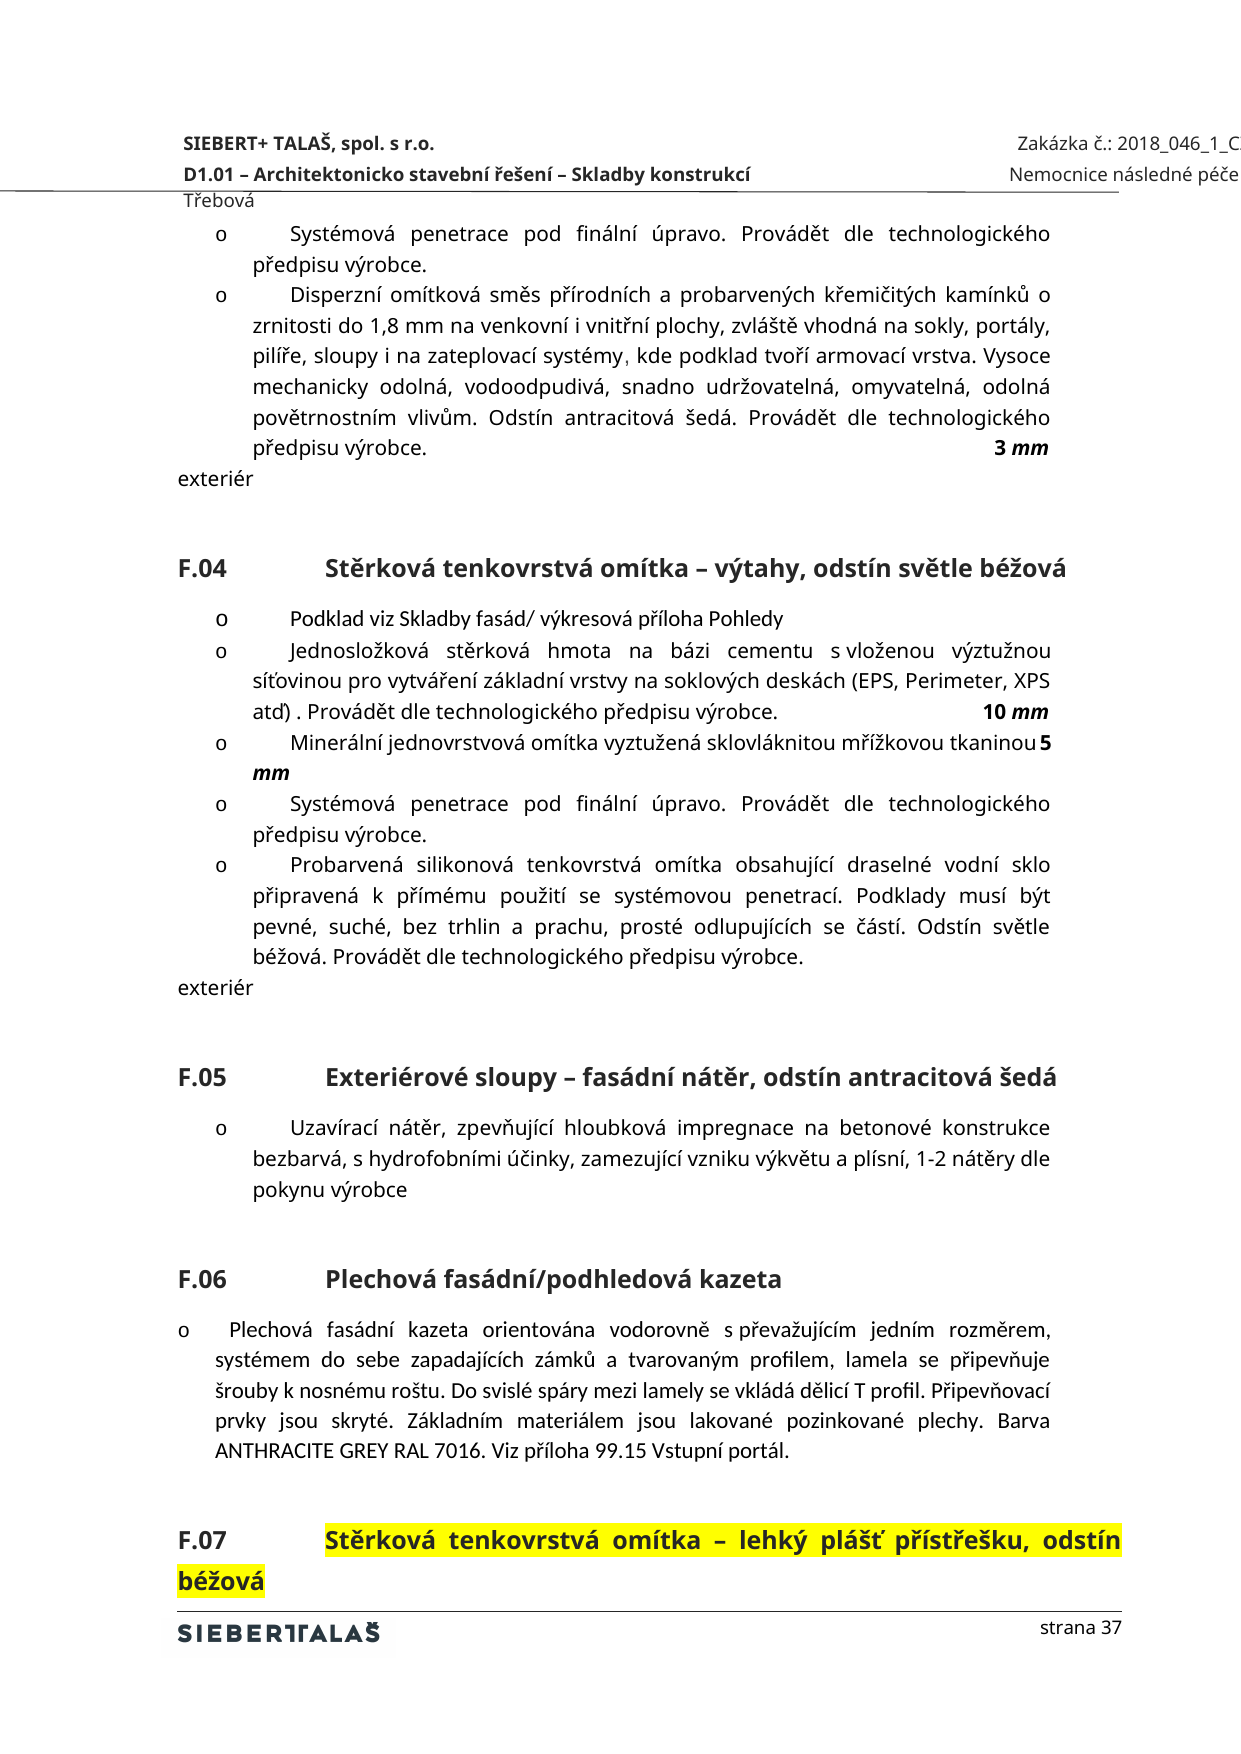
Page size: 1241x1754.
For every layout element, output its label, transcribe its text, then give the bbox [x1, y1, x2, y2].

list Uzavírací nátěr, zpevňující hloubková impregnace na betonové konstrukce bezbarvá, s hydrofobními účinky, zamezující vzniku výkvětu a plísní, 1-2 nátěry dle pokynu výrobce [215, 1113, 1051, 1203]
text exteriér [177, 464, 1051, 493]
text F.07 Stěrková tenkovrstvá omítka – lehký plášť přístřešku, odstín béžová [177, 1523, 1122, 1598]
list Systémová penetrace pod finální úpravo. Provádět dle technologického předpisu výrobce. [215, 789, 1051, 848]
list Plechová fasádní kazeta orientována vodorovně s převažujícím jedním rozměrem, systémem do sebe zapadajících zámků a tvarovaným profilem, lamela se připevňuje šrouby k nosnému roštu. Do svislé spáry mezi lamely se vkládá dělicí T profil. Připevňovací prvky jsou skryté. Základním materiálem jsou lakované pozinkované plechy. Barva ANTHRACITE GREY RAL 7016. Viz příloha 99.15 Vstupní portál. [177, 1315, 1051, 1464]
text F.05 Exteriérové sloupy – fasádní nátěr, odstín antracitová šedá [177, 1060, 1122, 1094]
list Probarvená silikonová tenkovrstvá omítka obsahující draselné vodní sklo připravená k přímému použití se systémovou penetrací. Podklady musí být pevné, suché, bez trhlin a prachu, prosté odlupujících se částí. Odstín světle béžová. Provádět dle technologického předpisu výrobce. [215, 851, 1051, 971]
list Systémová penetrace pod finální úpravo. Provádět dle technologického předpisu výrobce. [215, 219, 1051, 278]
list Podklad viz Skladby fasád/ výkresová příloha Pohledy [215, 604, 1051, 633]
text exteriér [177, 973, 1051, 1002]
text F.04 Stěrková tenkovrstvá omítka – výtahy, odstín světle béžová [177, 551, 1122, 585]
picture [160, 1618, 397, 1658]
text F.06 Plechová fasádní/podhledová kazeta [177, 1262, 1122, 1296]
list Disperzní omítková směs přírodních a probarvených křemičitých kamínků o zrnitosti do 1,8 mm na venkovní i vnitřní plochy, zvláště vhodná na sokly, portály, pilíře, sloupy i na zateplovací systémy, kde podklad tvoří armovací vrstva. Vysoce mechanicky odolná, vodoodpudivá, snadno udržovatelná, omyvatelná, odolná povětrnostním vlivům. Odstín antracitová šedá. Provádět dle technologického předpisu výrobce. 3 mm [215, 280, 1051, 462]
list Minerální jednovrstvová omítka vyztužená sklovláknitou mřížkovou tkaninou 5 mm [215, 728, 1051, 787]
list Jednosložková stěrková hmota na bázi cementu s vloženou výztužnou síťovinou pro vytváření základní vrstvy na soklových deskách (EPS, Perimeter, XPS atď) . Provádět dle technologického předpisu výrobce. 10 mm [215, 636, 1051, 726]
